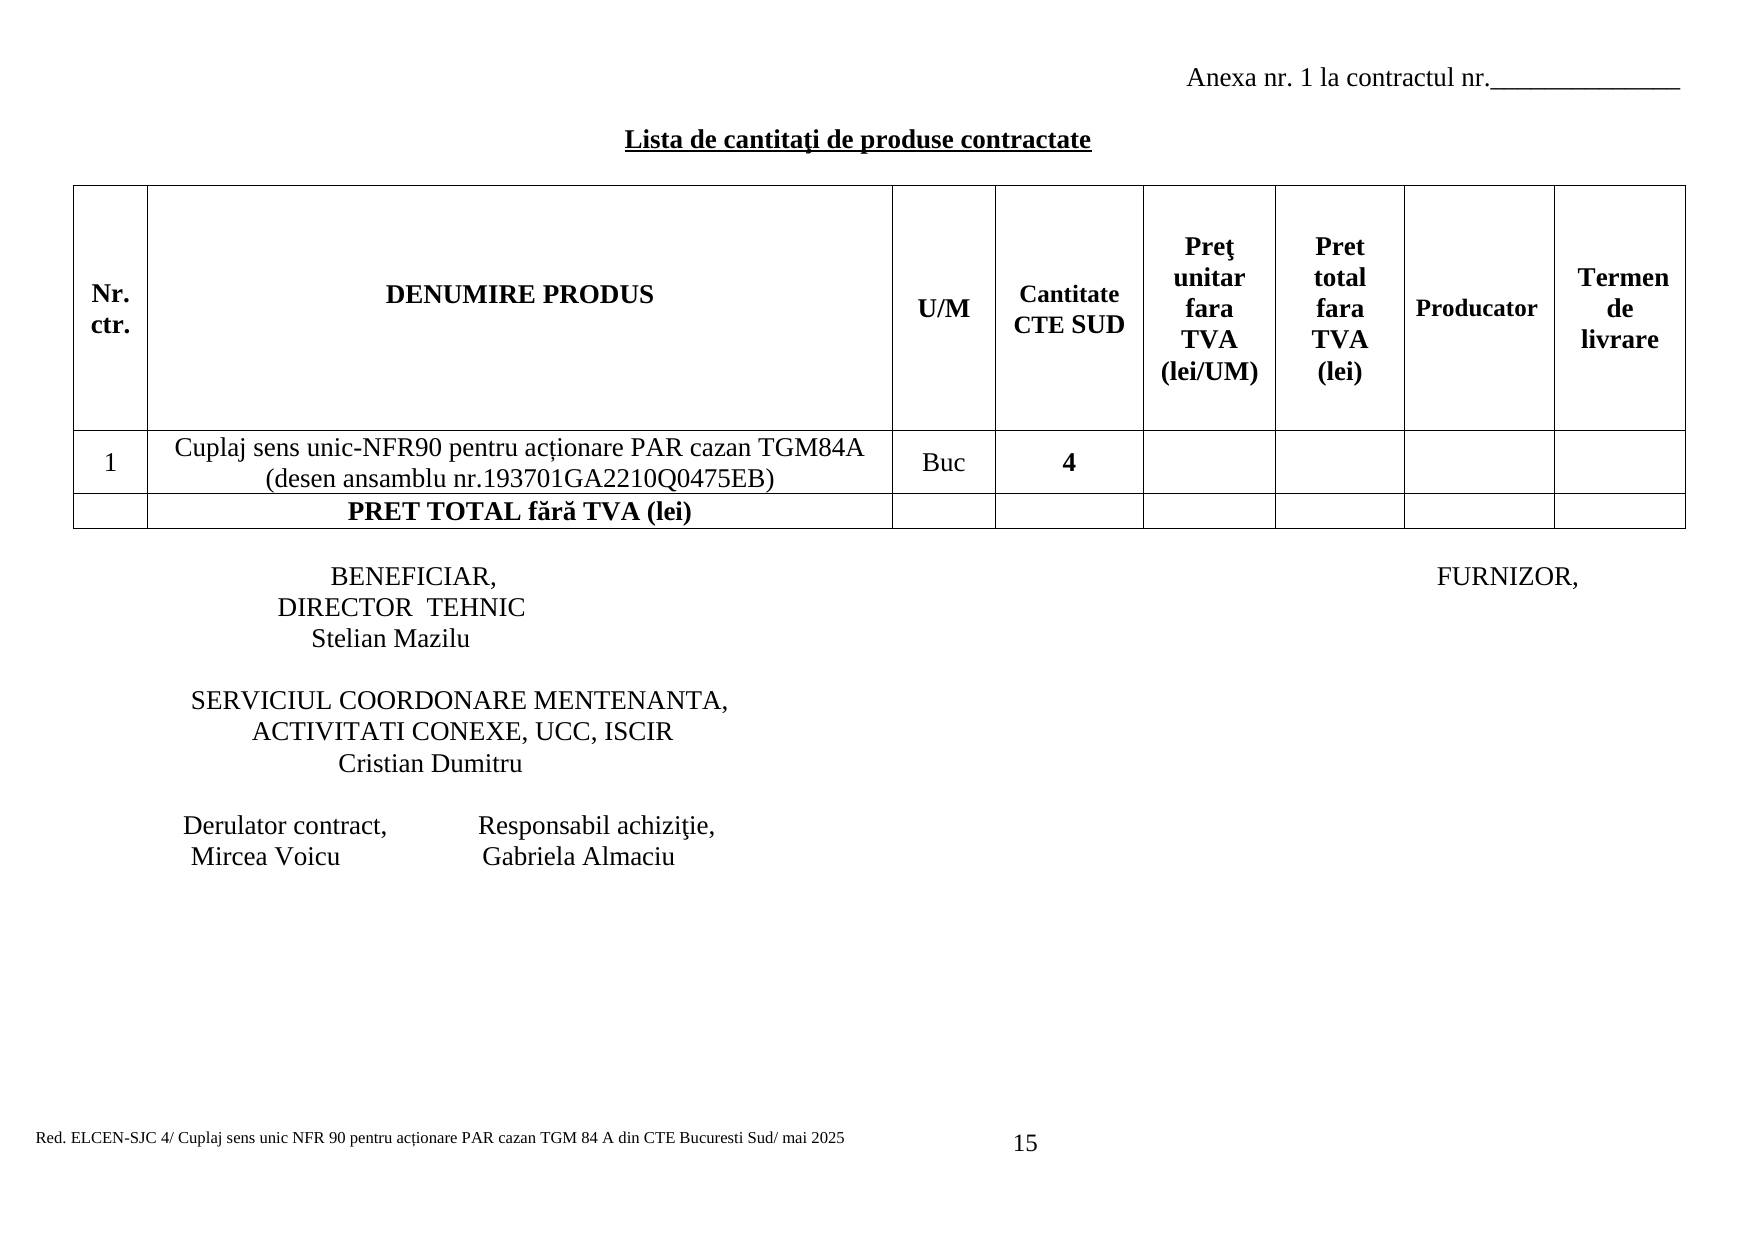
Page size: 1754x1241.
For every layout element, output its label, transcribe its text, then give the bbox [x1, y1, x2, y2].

text ACTIVITATI CONEXE, UCC, ISCIR [35, 716, 1680, 747]
text Stelian Mazilu [35, 622, 1680, 653]
table_cell Buc [893, 431, 995, 493]
text DIRECTOR TEHNIC [35, 591, 1680, 622]
table_cell [893, 494, 995, 528]
table_header Nr. ctr. [74, 186, 147, 429]
table_cell [1405, 431, 1554, 493]
text Anexa nr. 1 la contractul nr.______________ [35, 61, 1680, 92]
text BENEFICIAR, FURNIZOR, [109, 560, 1680, 591]
table_header Producator [1405, 186, 1554, 429]
table_cell 1 [74, 431, 147, 493]
table_header Termen de livrare [1555, 186, 1685, 429]
table_cell [1144, 431, 1275, 493]
text Cristian Dumitru [35, 747, 1680, 778]
table_header U/M [893, 186, 995, 429]
table_header Cantitate CTE SUD [996, 186, 1143, 429]
text Derulator contract, Responsabil achiziţie, [35, 809, 1680, 840]
table_cell [1276, 494, 1404, 528]
text SERVICIUL COORDONARE MENTENANTA, [35, 684, 1680, 716]
table_header Preţ unitar fara TVA (lei/UM) [1144, 186, 1275, 429]
table_header Pret total fara TVA (lei) [1276, 186, 1404, 429]
table_cell 4 [996, 431, 1143, 493]
table_cell [1276, 431, 1404, 493]
text Lista de cantitaţi de produse contractate [35, 123, 1680, 154]
table_cell [1555, 431, 1685, 493]
table_cell [1555, 494, 1685, 528]
table_header DENUMIRE PRODUS [148, 186, 892, 429]
table_cell [1405, 494, 1554, 528]
table_cell [74, 494, 147, 528]
table_cell PRET TOTAL fără TVA (lei) [148, 494, 892, 528]
table_cell [1144, 494, 1275, 528]
table_cell Cuplaj sens unic-NFR90 pentru acționare PAR cazan TGM84A (desen ansamblu nr.193701GA2210Q0475EB) [148, 431, 892, 493]
text Mircea Voicu Gabriela Almaciu [35, 840, 1680, 871]
table_cell [996, 494, 1143, 528]
